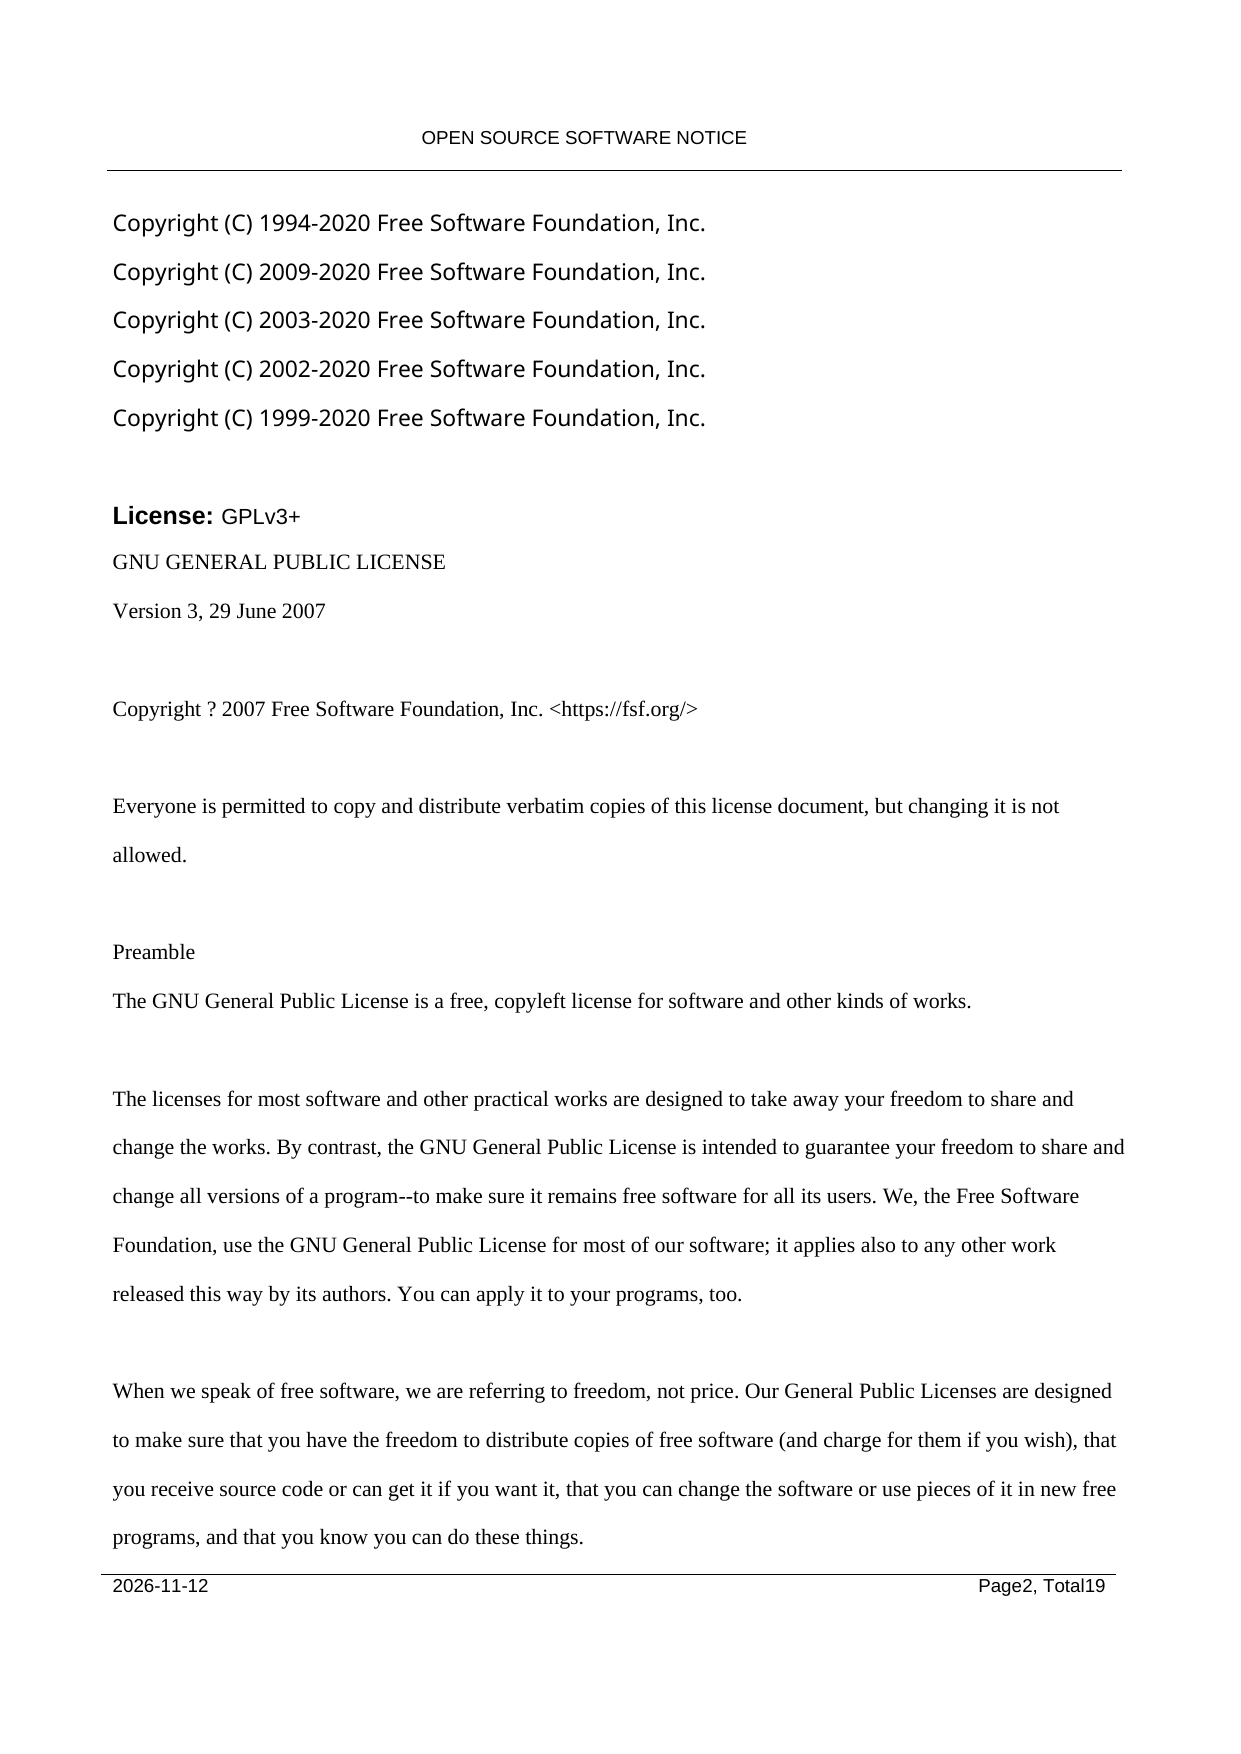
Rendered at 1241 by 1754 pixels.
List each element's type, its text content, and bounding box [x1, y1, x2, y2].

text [112, 546, 1128, 1553]
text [112, 206, 1128, 483]
text License: GPLv3+ [112, 499, 1128, 531]
